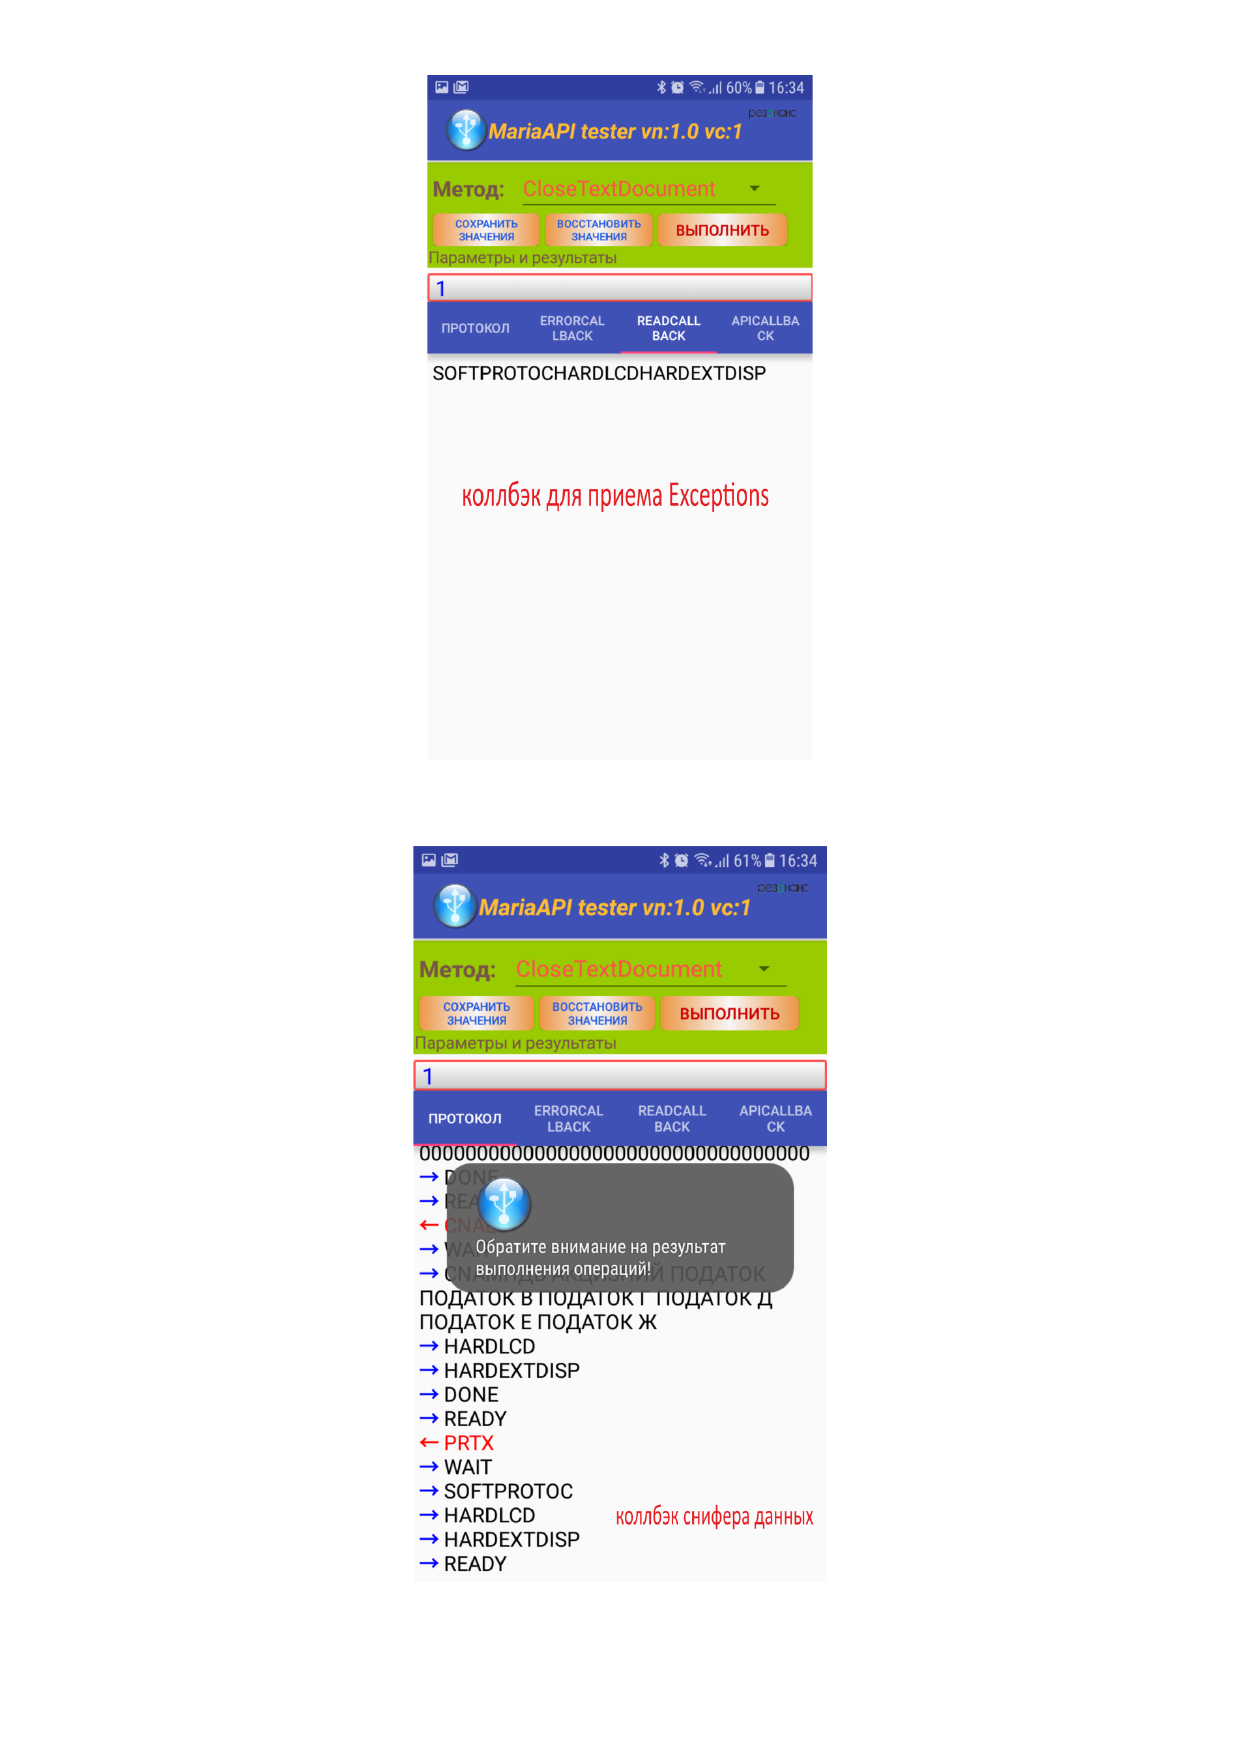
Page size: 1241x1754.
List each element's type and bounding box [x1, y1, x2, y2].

picture [413, 846, 827, 1582]
picture [427, 75, 813, 760]
